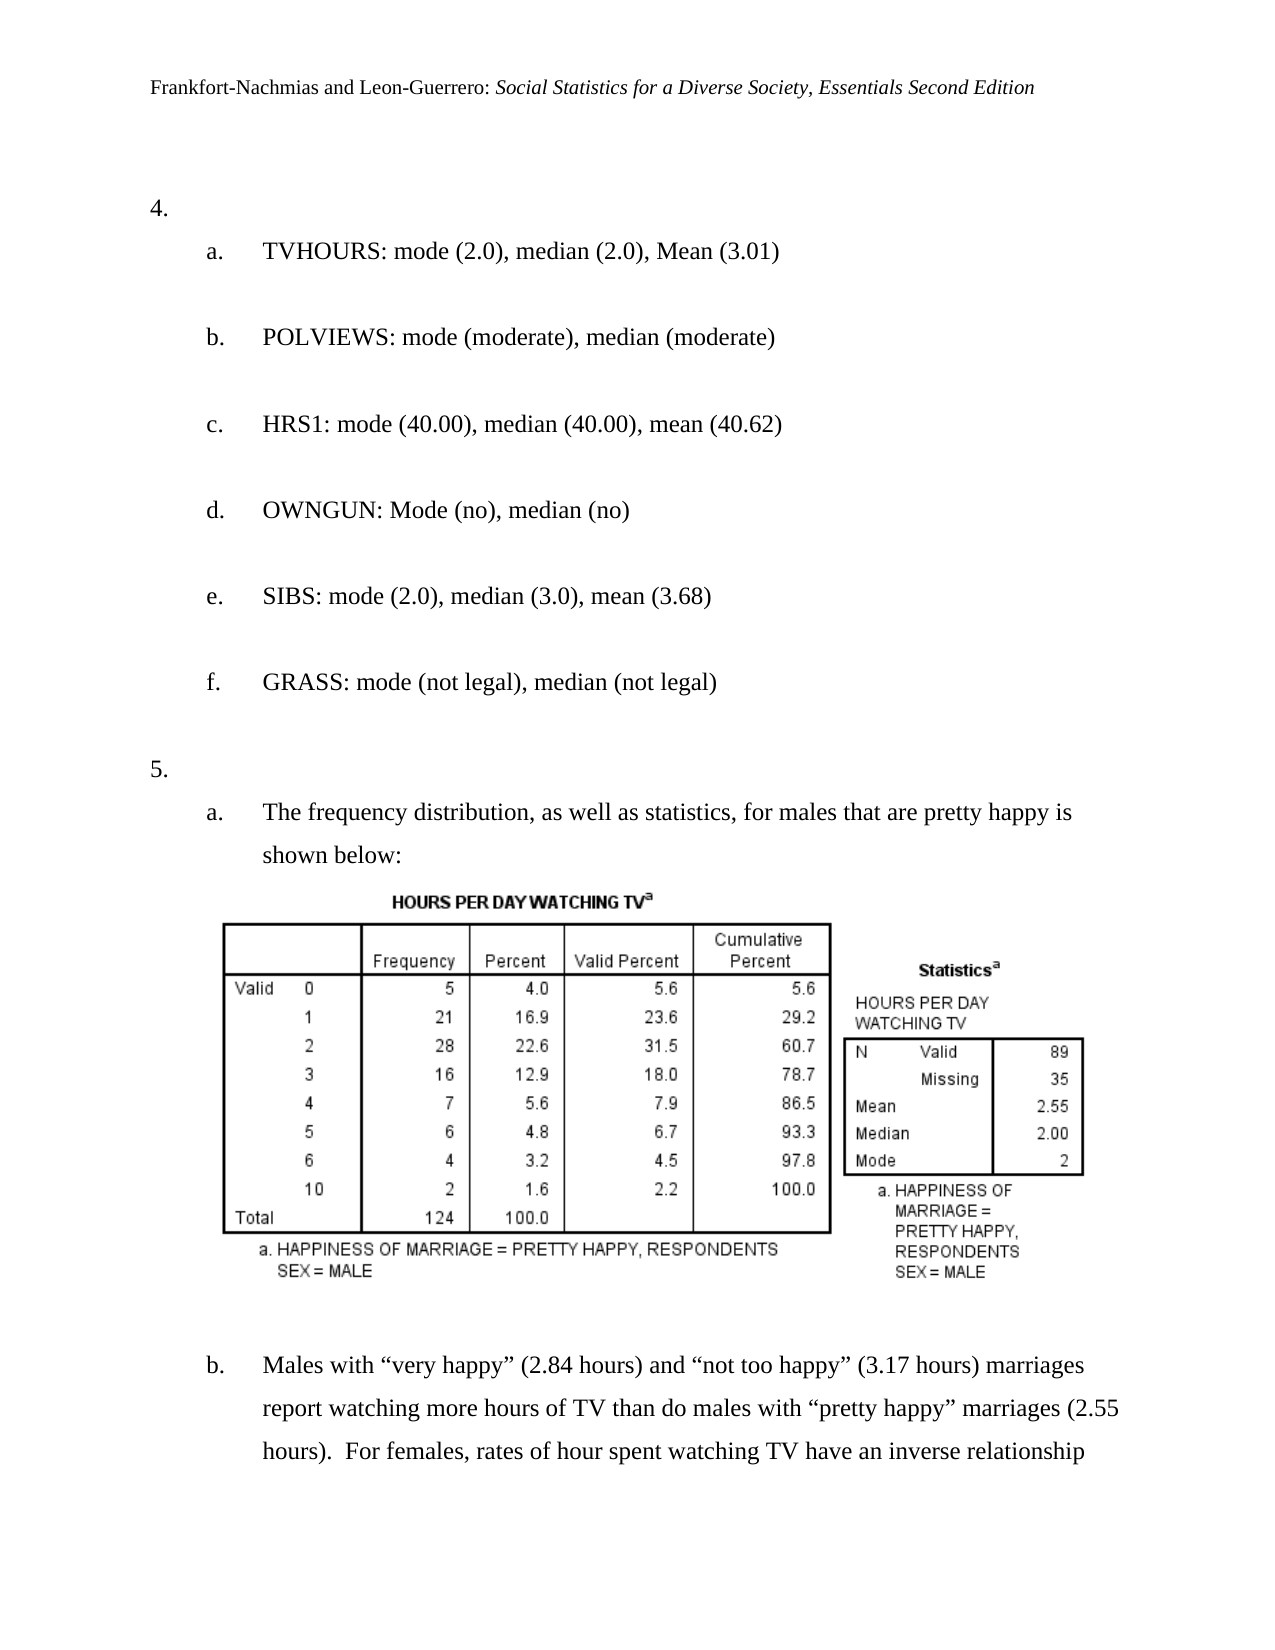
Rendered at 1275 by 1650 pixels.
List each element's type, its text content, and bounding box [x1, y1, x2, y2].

list a. The frequency distribution, as well as statistics, for males that are pretty happy is shown below: [206, 797, 1125, 869]
list c. HRS1: mode (40.00), median (40.00), mean (40.62) [206, 409, 1125, 437]
picture [217, 883, 1091, 1293]
list 4. [150, 193, 1125, 222]
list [206, 1350, 1125, 1465]
list d. OWNGUN: Mode (no), median (no) [206, 495, 1125, 524]
list b. POLVIEWS: mode (moderate), median (moderate) [206, 322, 1125, 351]
list f. GRASS: mode (not legal), median (not legal) [206, 667, 1125, 696]
list e. SIBS: mode (2.0), median (3.0), mean (3.68) [206, 581, 1125, 610]
list 5. [150, 754, 1125, 782]
list a. TVHOURS: mode (2.0), median (2.0), Mean (3.01) [206, 236, 1125, 265]
